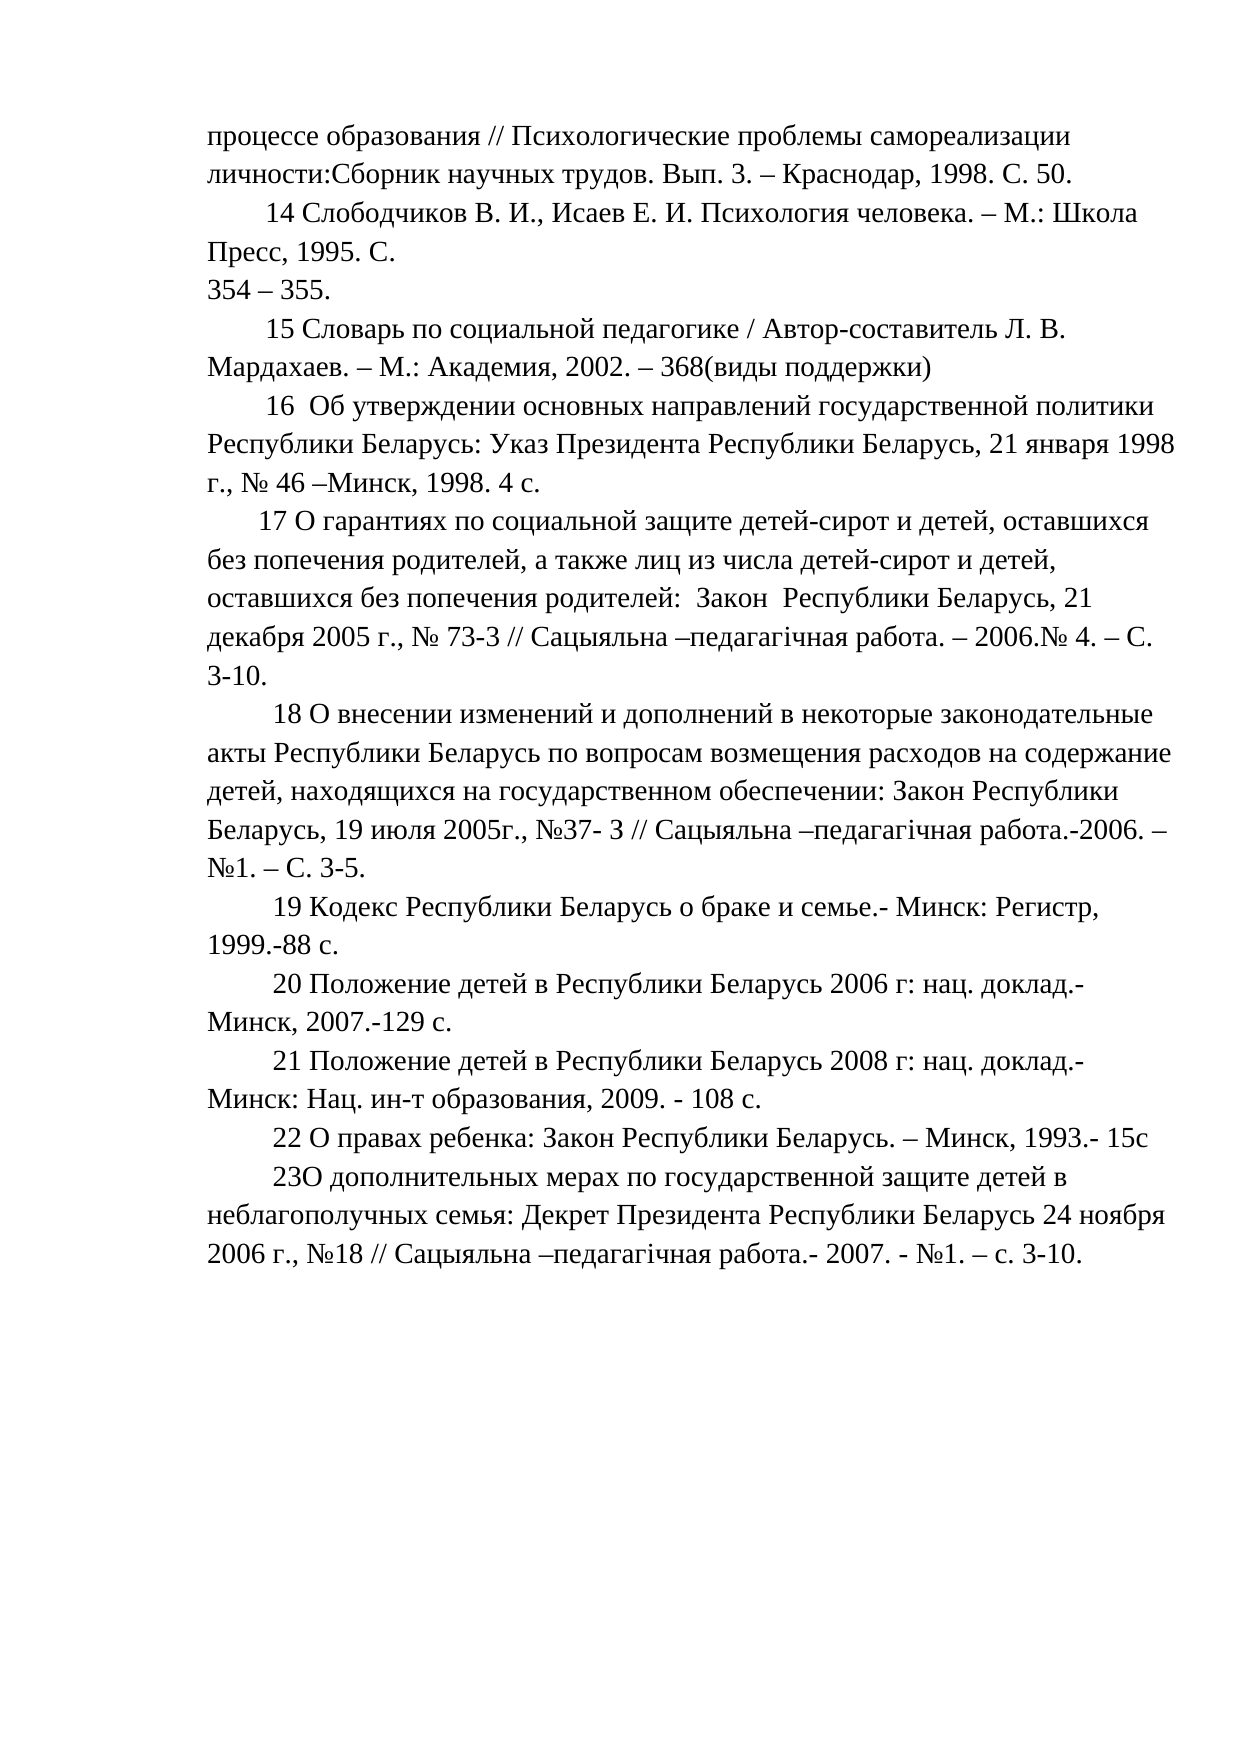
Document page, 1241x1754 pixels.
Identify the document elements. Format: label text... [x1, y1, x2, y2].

text процессе образования // Психологические проблемы самореализации личности:Сборник научных трудов. Вып. 3. – Краснодар, 1998. С. 50. [207, 118, 1181, 190]
text 18 О внесении изменений и дополнений в некоторые законодательные акты Республики Беларусь по вопросам возмещения расходов на содержание детей, находящихся на государственном обеспечении: Закон Республики Беларусь, 19 июля 2005г., №37- З // Сацыяльна –педагагiчная работа.-2006. –№1. – С. 3-5. [207, 696, 1181, 884]
text 19 Кодекс Республики Беларусь о браке и семье.- Минск: Регистр, 1999.-88 с. [207, 889, 1181, 961]
text 20 Положение детей в Республики Беларусь 2006 г: нац. доклад.- Минск, 2007.-129 с. [207, 966, 1181, 1038]
text 15 Словарь по социальной педагогике / Автор-составитель Л. В. Мардахаев. – М.: Академия, 2002. – 368(виды поддержки) [207, 311, 1181, 383]
text 354 – 355. [207, 272, 1181, 306]
text 14 Слободчиков В. И., Исаев Е. И. Психология человека. – М.: Школа Пресс, 1995. С. [207, 195, 1181, 267]
text 16 Об утверждении основных направлений государственной политики Республики Беларусь: Указ Президента Республики Беларусь, 21 января 1998 г., № 46 –Минск, 1998. 4 с. [207, 388, 1181, 498]
text 17 О гарантиях по социальной защите детей-сирот и детей, оставшихся без попечения родителей, а также лиц из числа детей-сирот и детей, оставшихся без попечения родителей: Закон Республики Беларусь, 21 декабря 2005 г., № 73-3 // Сацыяльна –педагагiчная работа. – 2006.№ 4. – С. 3-10. [207, 503, 1181, 691]
text 22 О правах ребенка: Закон Республики Беларусь. – Минск, 1993.- 15с [207, 1120, 1181, 1154]
text 21 Положение детей в Республики Беларусь 2008 г: нац. доклад.- Минск: Нац. ин-т образования, 2009. - 108 с. [207, 1043, 1181, 1115]
text 23О дополнительных мерах по государственной защите детей в неблагополучных семья: Декрет Президента Республики Беларусь 24 ноября 2006 г., №18 // Сацыяльна –педагагiчная работа.- 2007. - №1. – с. 3-10. [207, 1159, 1181, 1269]
